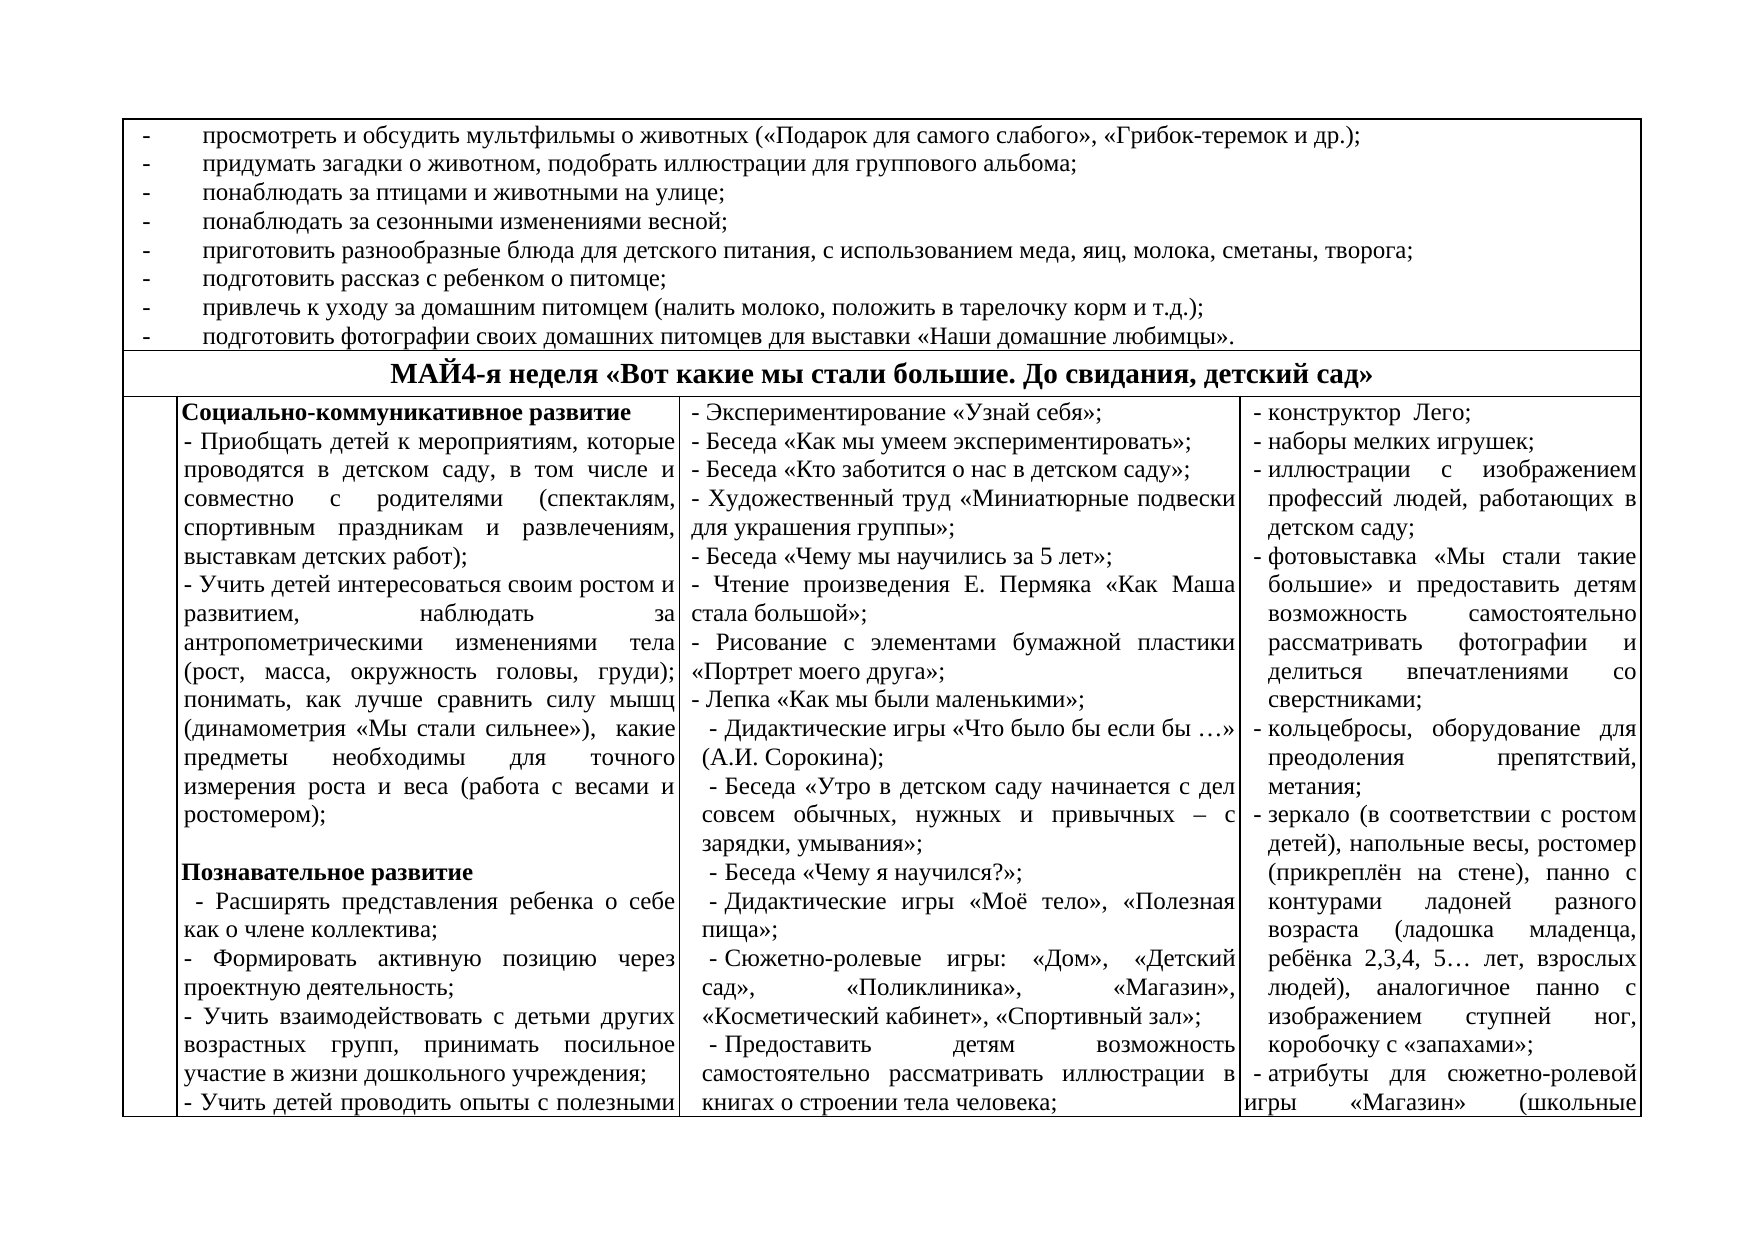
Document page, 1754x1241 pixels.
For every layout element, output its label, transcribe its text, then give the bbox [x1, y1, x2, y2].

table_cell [1241, 397, 1640, 1116]
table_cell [124, 120, 1640, 350]
table_cell МАЙ4-я неделя «Вот какие мы стали большие. До свидания, детский сад» [124, 351, 1640, 396]
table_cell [178, 397, 679, 1116]
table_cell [680, 397, 1239, 1116]
table_cell [124, 397, 176, 1116]
